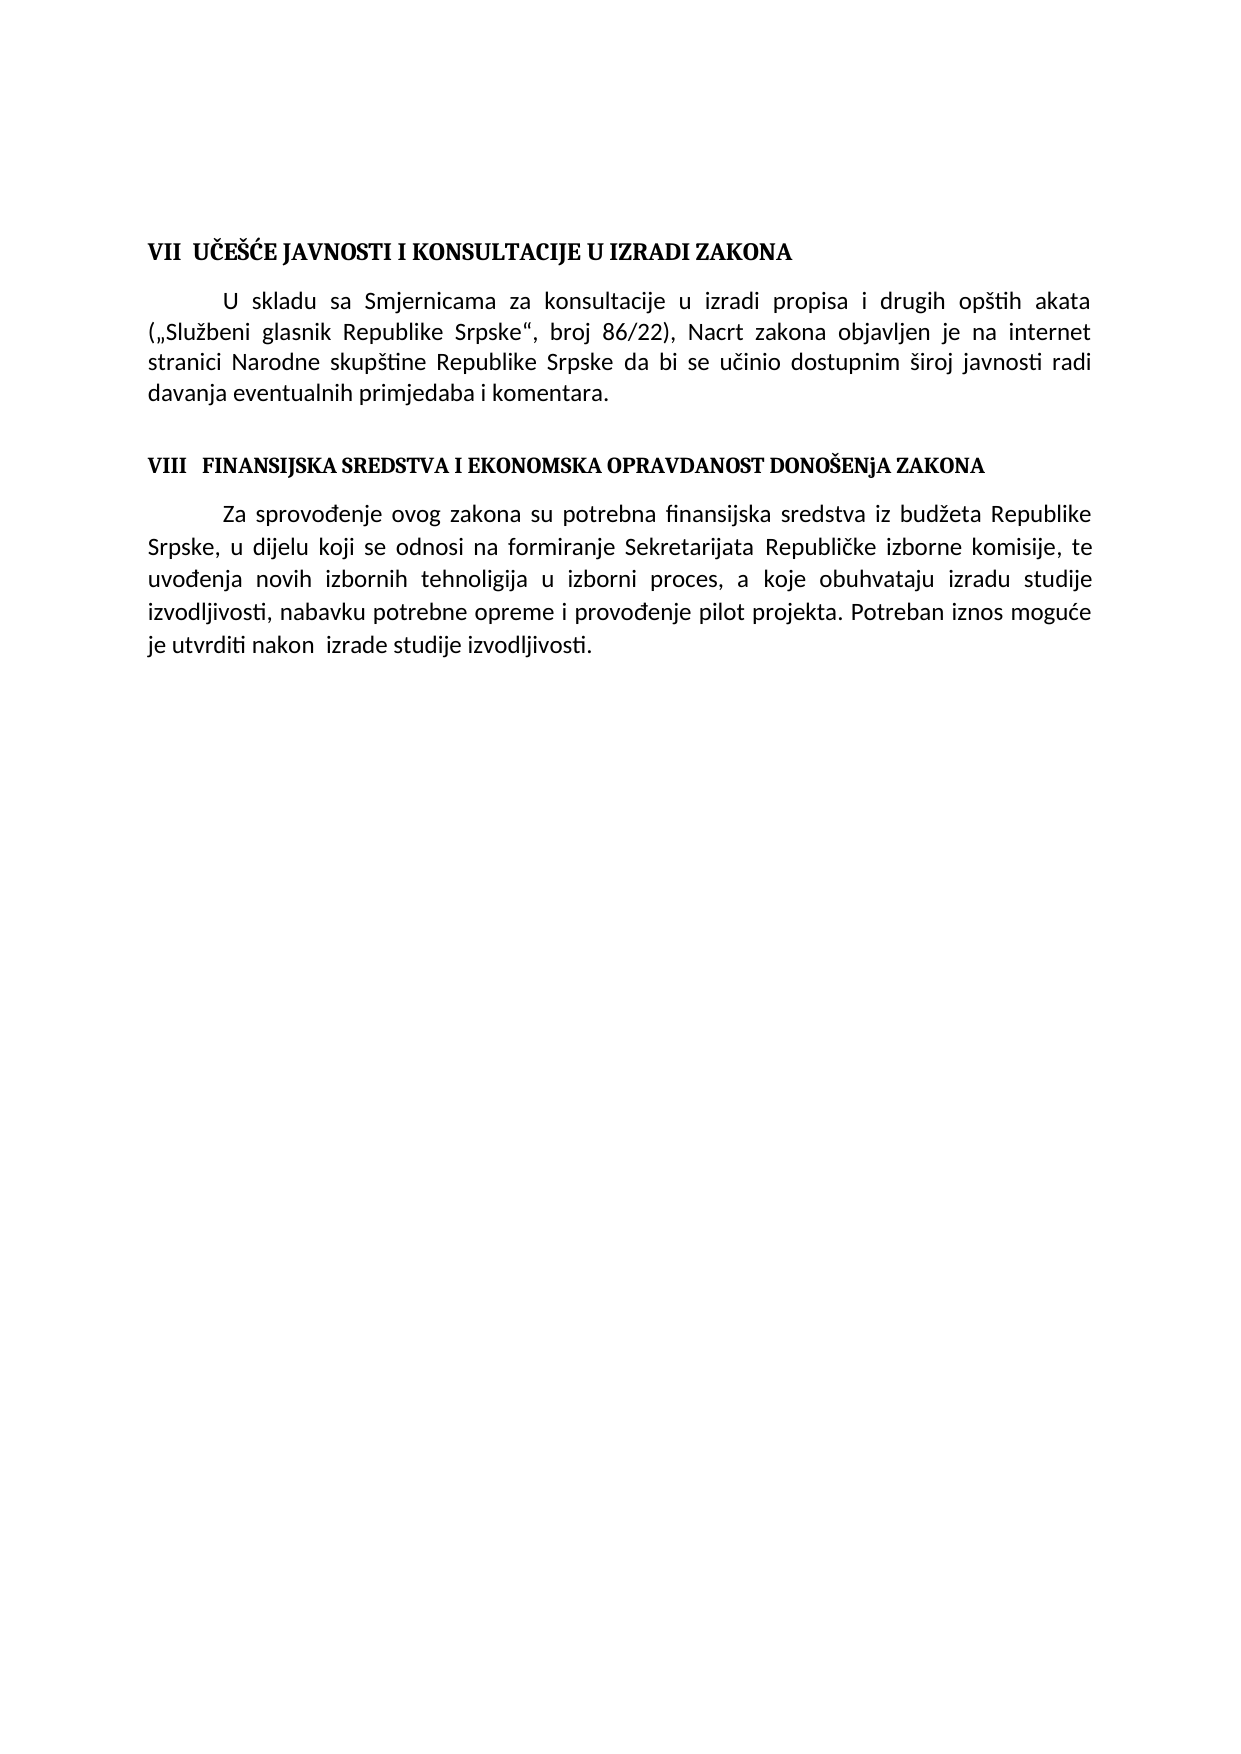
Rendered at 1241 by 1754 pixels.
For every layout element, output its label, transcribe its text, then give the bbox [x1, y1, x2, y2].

text VIII FINANSIJSKA SREDSTVA I EKONOMSKA OPRAVDANOST DONOŠENjA ZAKONA [148, 453, 1093, 479]
text VII UČEŠĆE JAVNOSTI I KONSULTACIJE U IZRADI ZAKONA [148, 238, 1093, 267]
text Za sprovođenje ovog zakona su potrebna finansijska sredstva iz budžeta Republike Srpske, u dijelu koji se odnosi na formiranje Sekretarijata Republičke izborne komisije, te uvođenja novih izbornih tehnoligija u izborni proces, a koje obuhvataju izradu studije izvodljivosti, nabavku potrebne opreme i provođenje pilot projekta. Potreban iznos moguće je utvrditi nakon izrade studije izvodljivosti. [148, 498, 1093, 660]
text U skladu sa Smjernicama za konsultacije u izradi propisa i drugih opštih akata („Službeni glasnik Republike Srpske“, broj 86/22), Nacrt zakona objavljen je na internet stranici Narodne skupštine Republike Srpske da bi se učinio dostupnim široj javnosti radi davanja eventualnih primjedaba i komentara. [148, 286, 1093, 408]
